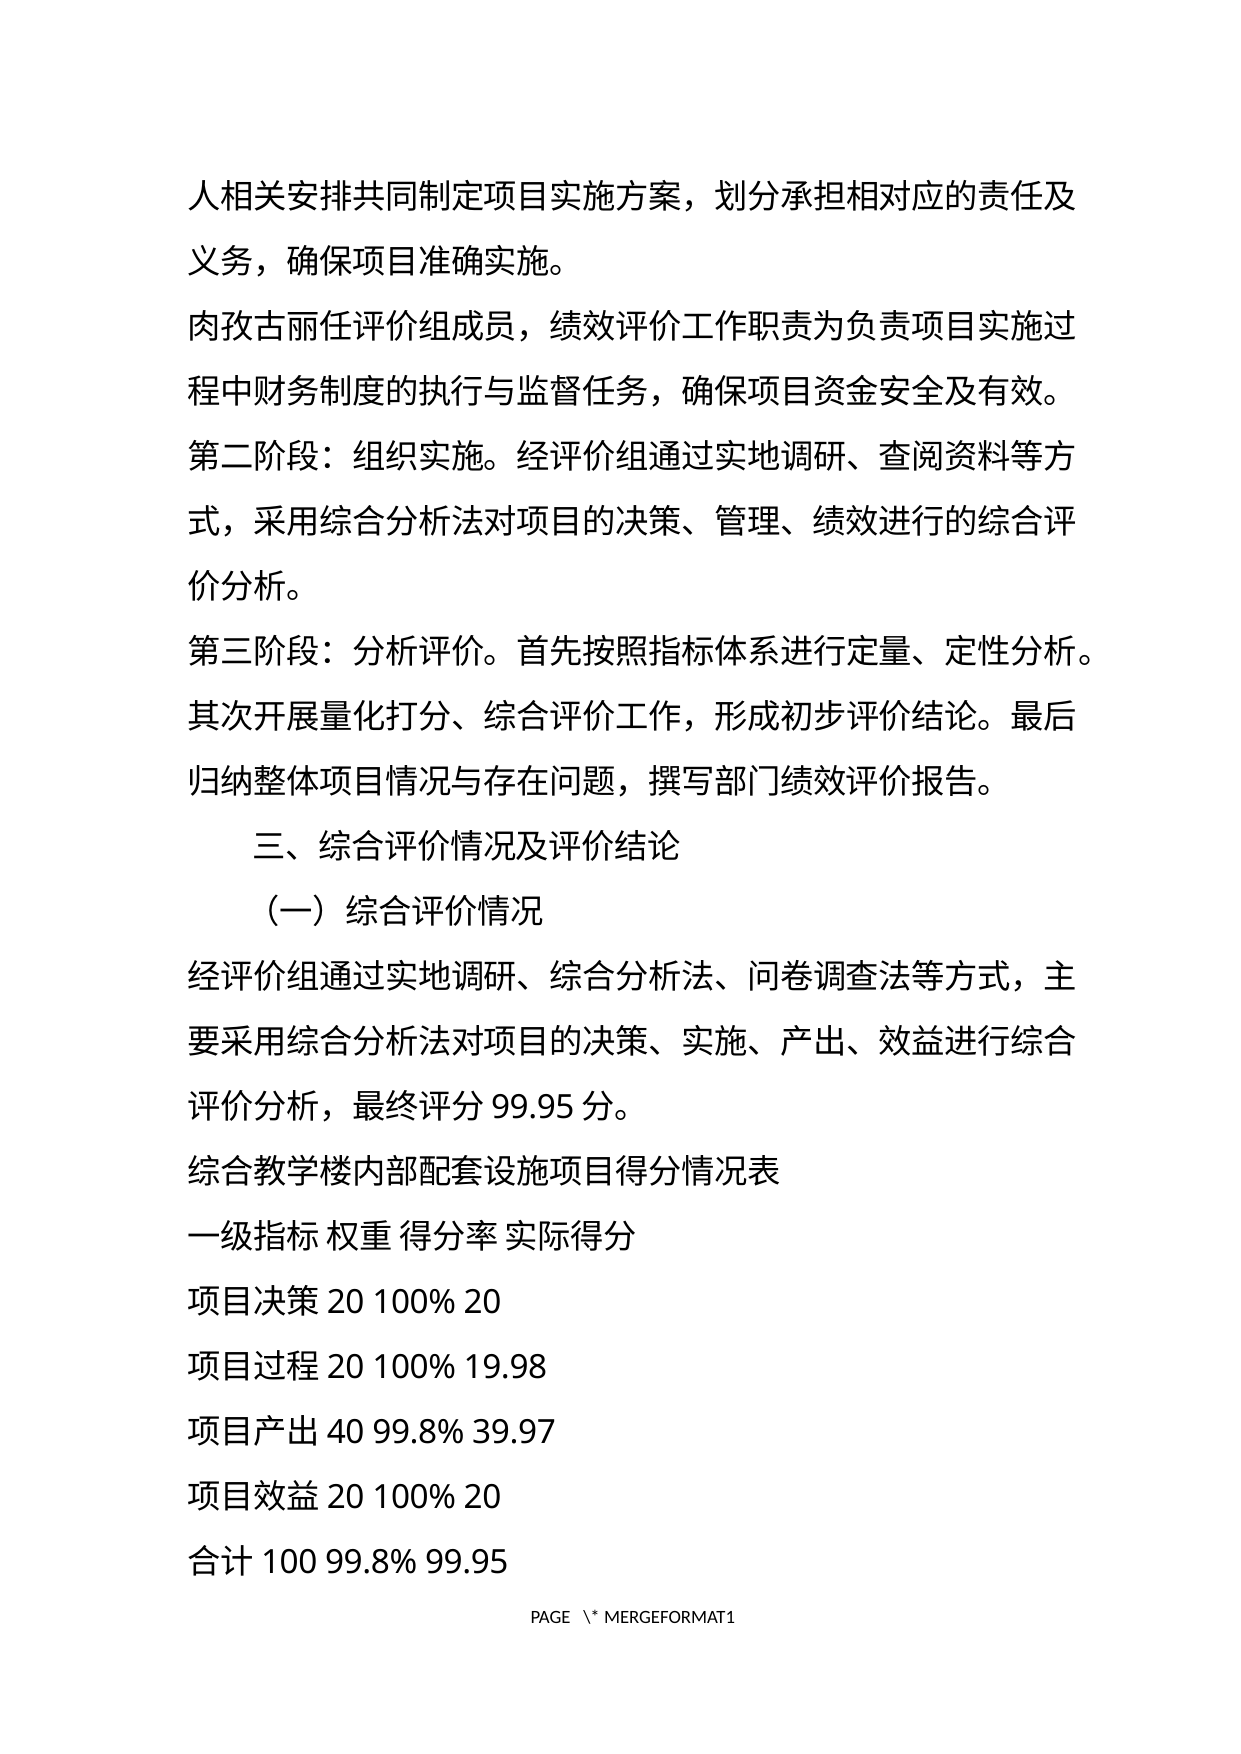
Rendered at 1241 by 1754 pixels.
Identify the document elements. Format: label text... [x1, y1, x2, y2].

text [187, 162, 1078, 812]
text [187, 877, 1078, 1592]
text 三、综合评价情况及评价结论 [187, 812, 1078, 877]
